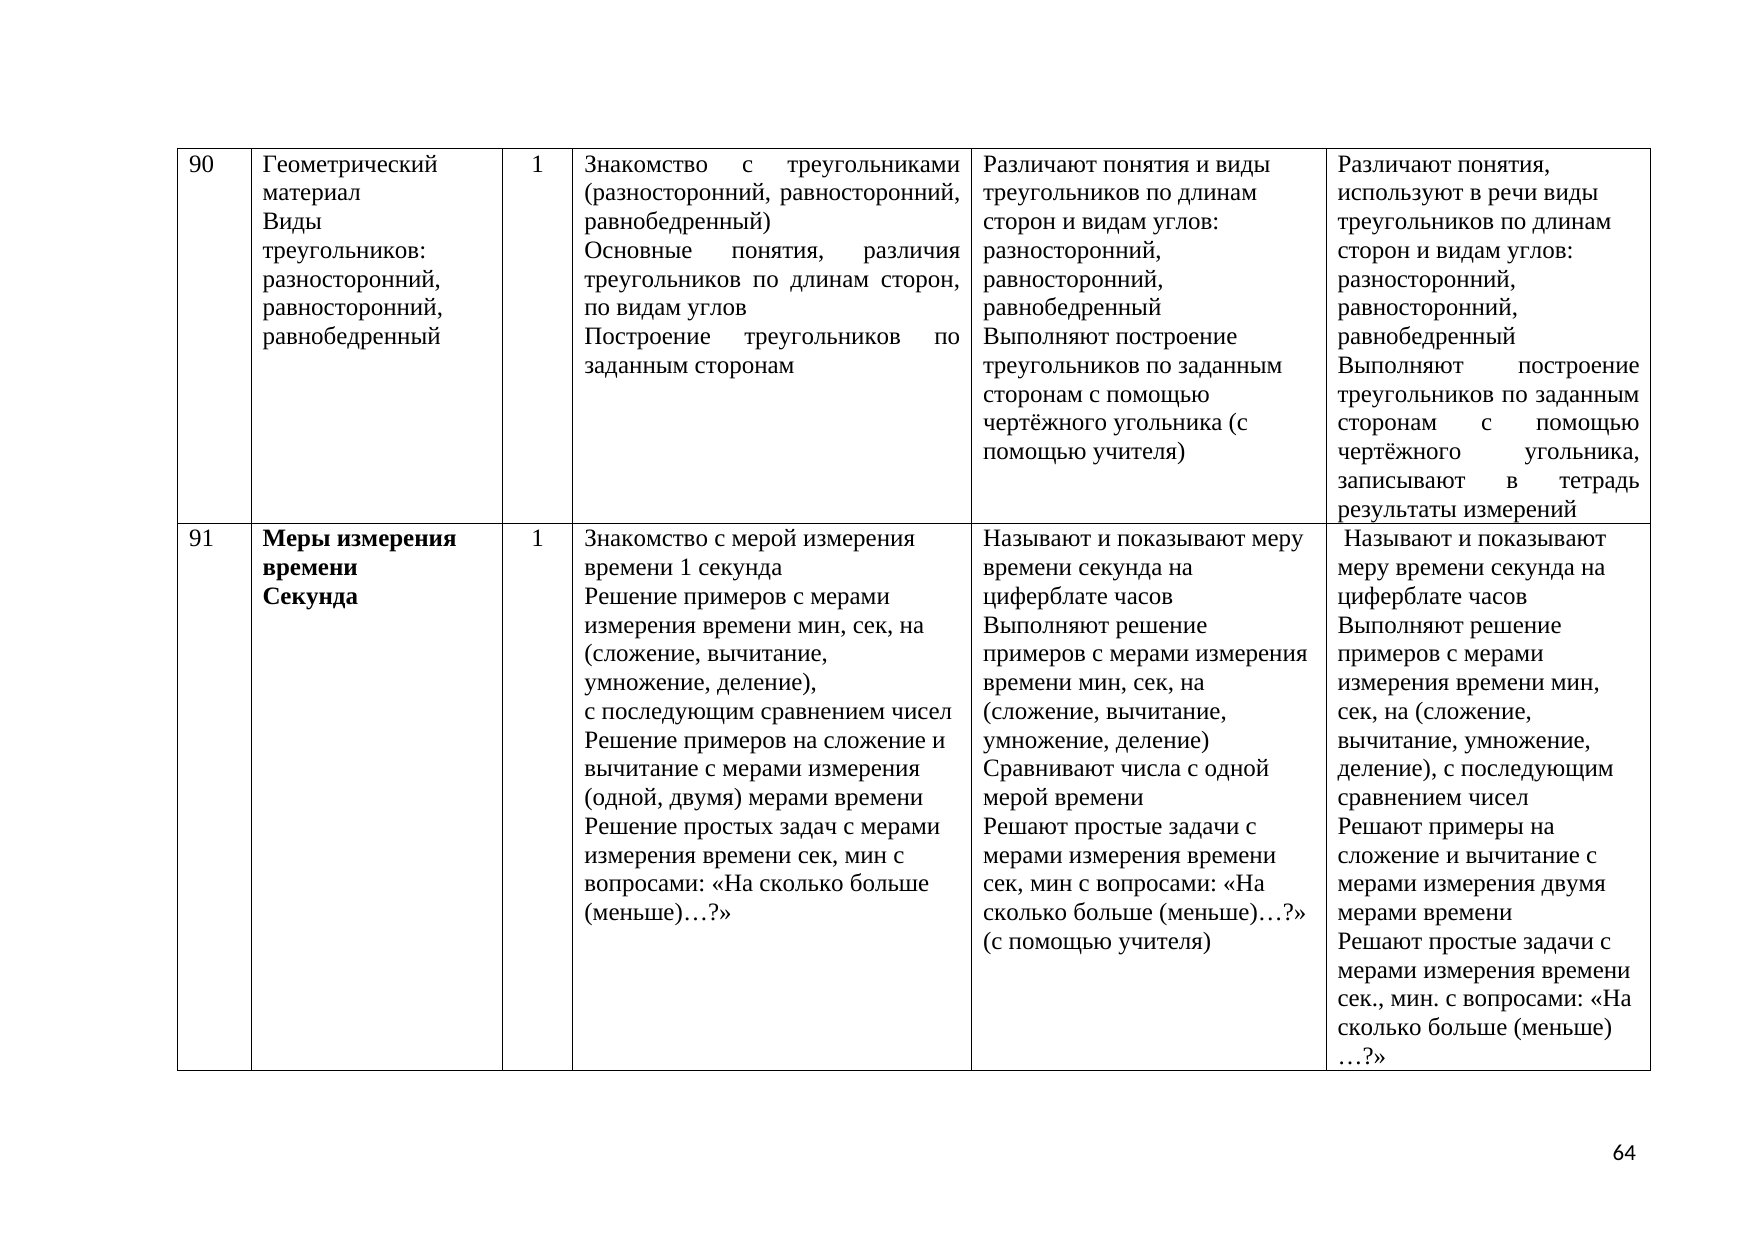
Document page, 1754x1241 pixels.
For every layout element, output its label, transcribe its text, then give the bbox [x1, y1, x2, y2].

table_header Различают понятия, используют в речи виды треугольников по длинам сторон и видам углов: разносторонний, равносторонний, равнобедренный Выполняют построение треугольников по заданным сторонам с помощью чертёжного угольника, записывают в тетрадь результаты измерений [1327, 149, 1650, 522]
table_header Знакомство с треугольниками (разносторонний, равносторонний, равнобедренный) Основные понятия, различия треугольников по длинам сторон, по видам углов Построение треугольников по заданным сторонам [573, 149, 971, 522]
table_header Различают понятия и виды треугольников по длинам сторон и видам углов: разносторонний, равносторонний, равнобедренный Выполняют построение треугольников по заданным сторонам с помощью чертёжного угольника (с помощью учителя) [972, 149, 1326, 522]
table_cell 91 [178, 524, 251, 1070]
table_cell Называют и показывают меру времени секунда на циферблате часов Выполняют решение примеров с мерами измерения времени мин, сек, на (сложение, вычитание, умножение, деление), с последующим сравнением чисел Решают примеры на сложение и вычитание с мерами измерения двумя мерами времени Решают простые задачи с мерами измерения времени сек., мин. с вопросами: «На сколько больше (меньше)…?» [1327, 524, 1650, 1070]
table_cell Называют и показывают меру времени секунда на циферблате часов Выполняют решение примеров с мерами измерения времени мин, сек, на (сложение, вычитание, умножение, деление) Сравнивают числа с одной мерой времени Решают простые задачи с мерами измерения времени сек, мин с вопросами: «На сколько больше (меньше)…?» (с помощью учителя) [972, 524, 1326, 1070]
table_header 90 [178, 149, 251, 522]
table_cell 1 [503, 524, 572, 1070]
table_header 1 [503, 149, 572, 522]
table_header Геометрический материал Виды треугольников: разносторонний, равносторонний, равнобедренный [252, 149, 502, 522]
table_cell Меры измерения времени Секунда [252, 524, 502, 1070]
table_cell Знакомство с мерой измерения времени 1 секунда Решение примеров с мерами измерения времени мин, сек, на (сложение, вычитание, умножение, деление), с последующим сравнением чисел Решение примеров на сложение и вычитание с мерами измерения (одной, двумя) мерами времени Решение простых задач с мерами измерения времени сек, мин с вопросами: «На сколько больше (меньше)…?» [573, 524, 971, 1070]
